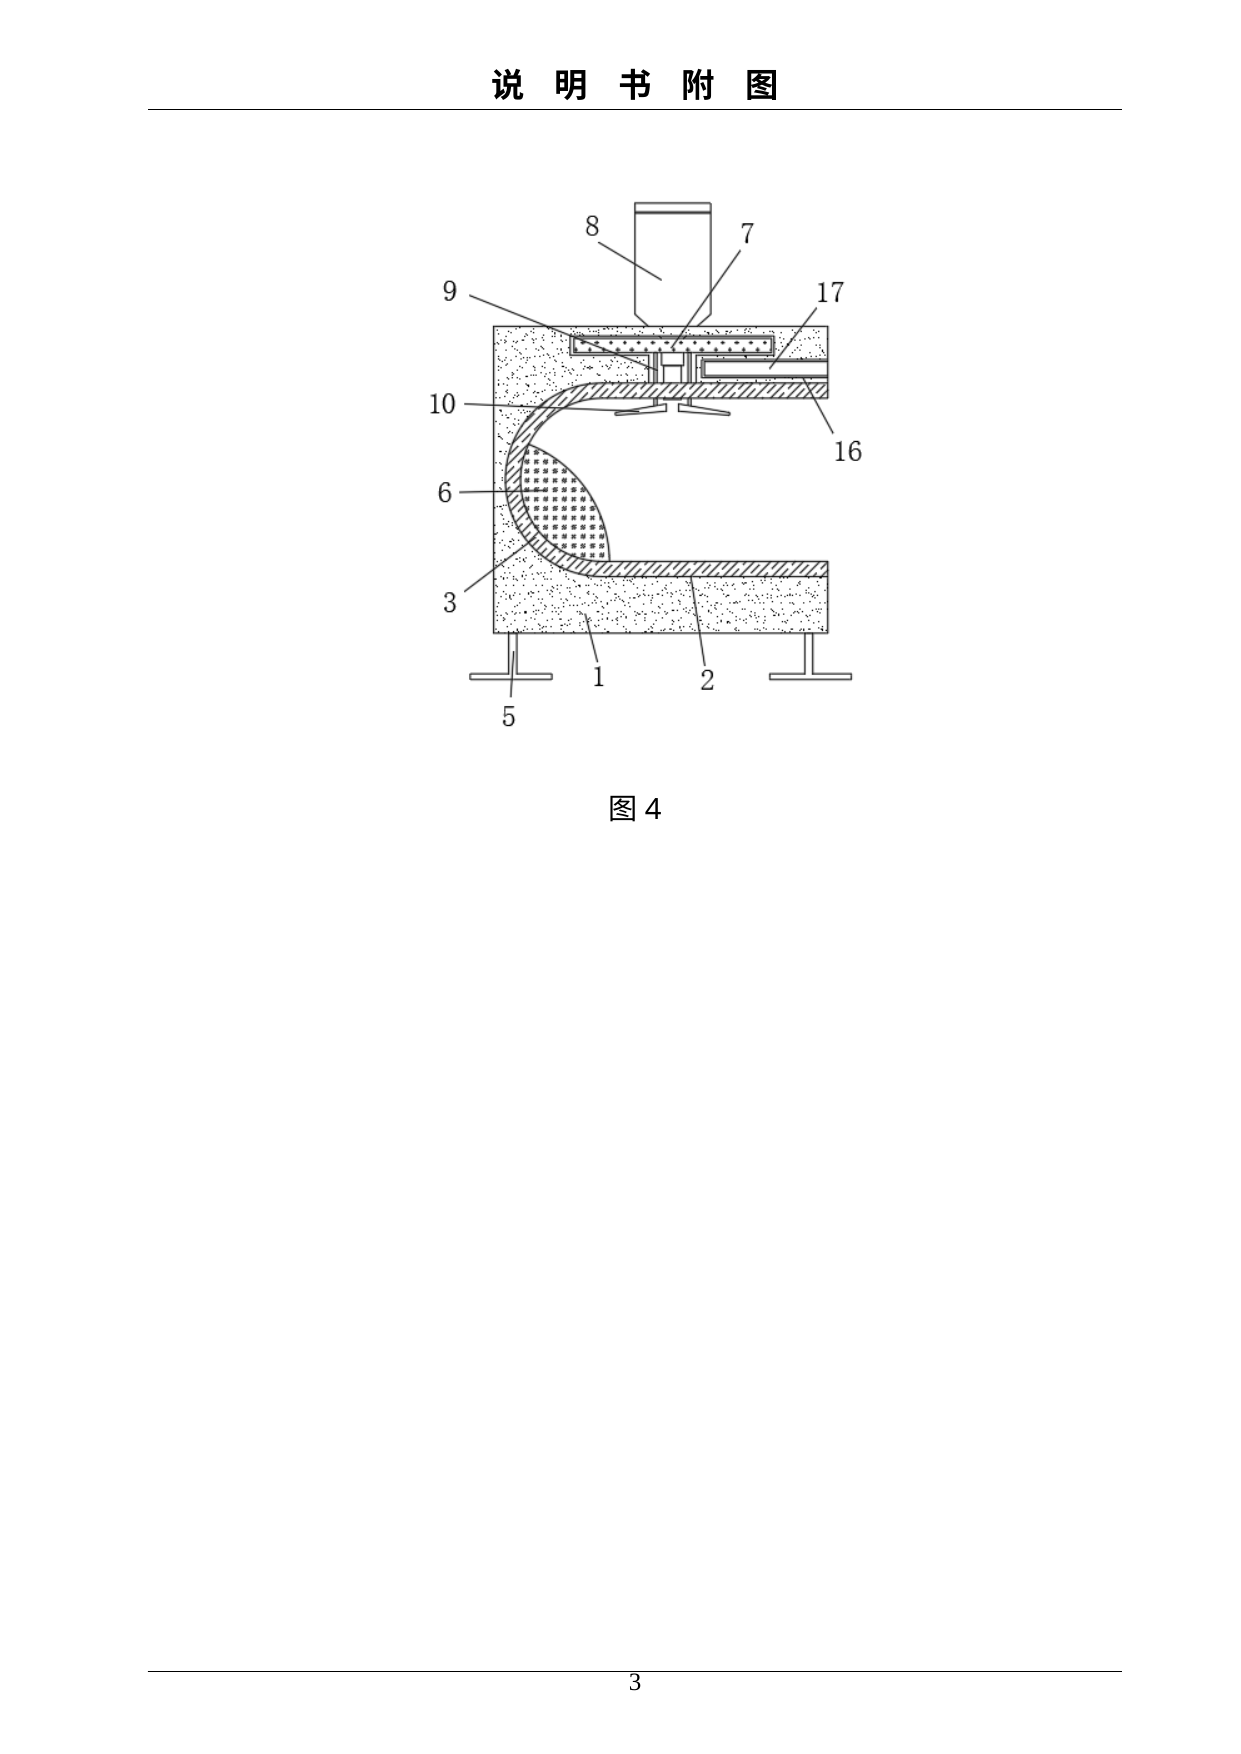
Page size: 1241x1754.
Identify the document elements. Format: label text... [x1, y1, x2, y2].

picture [373, 157, 897, 745]
text 图 4 [148, 767, 1122, 847]
